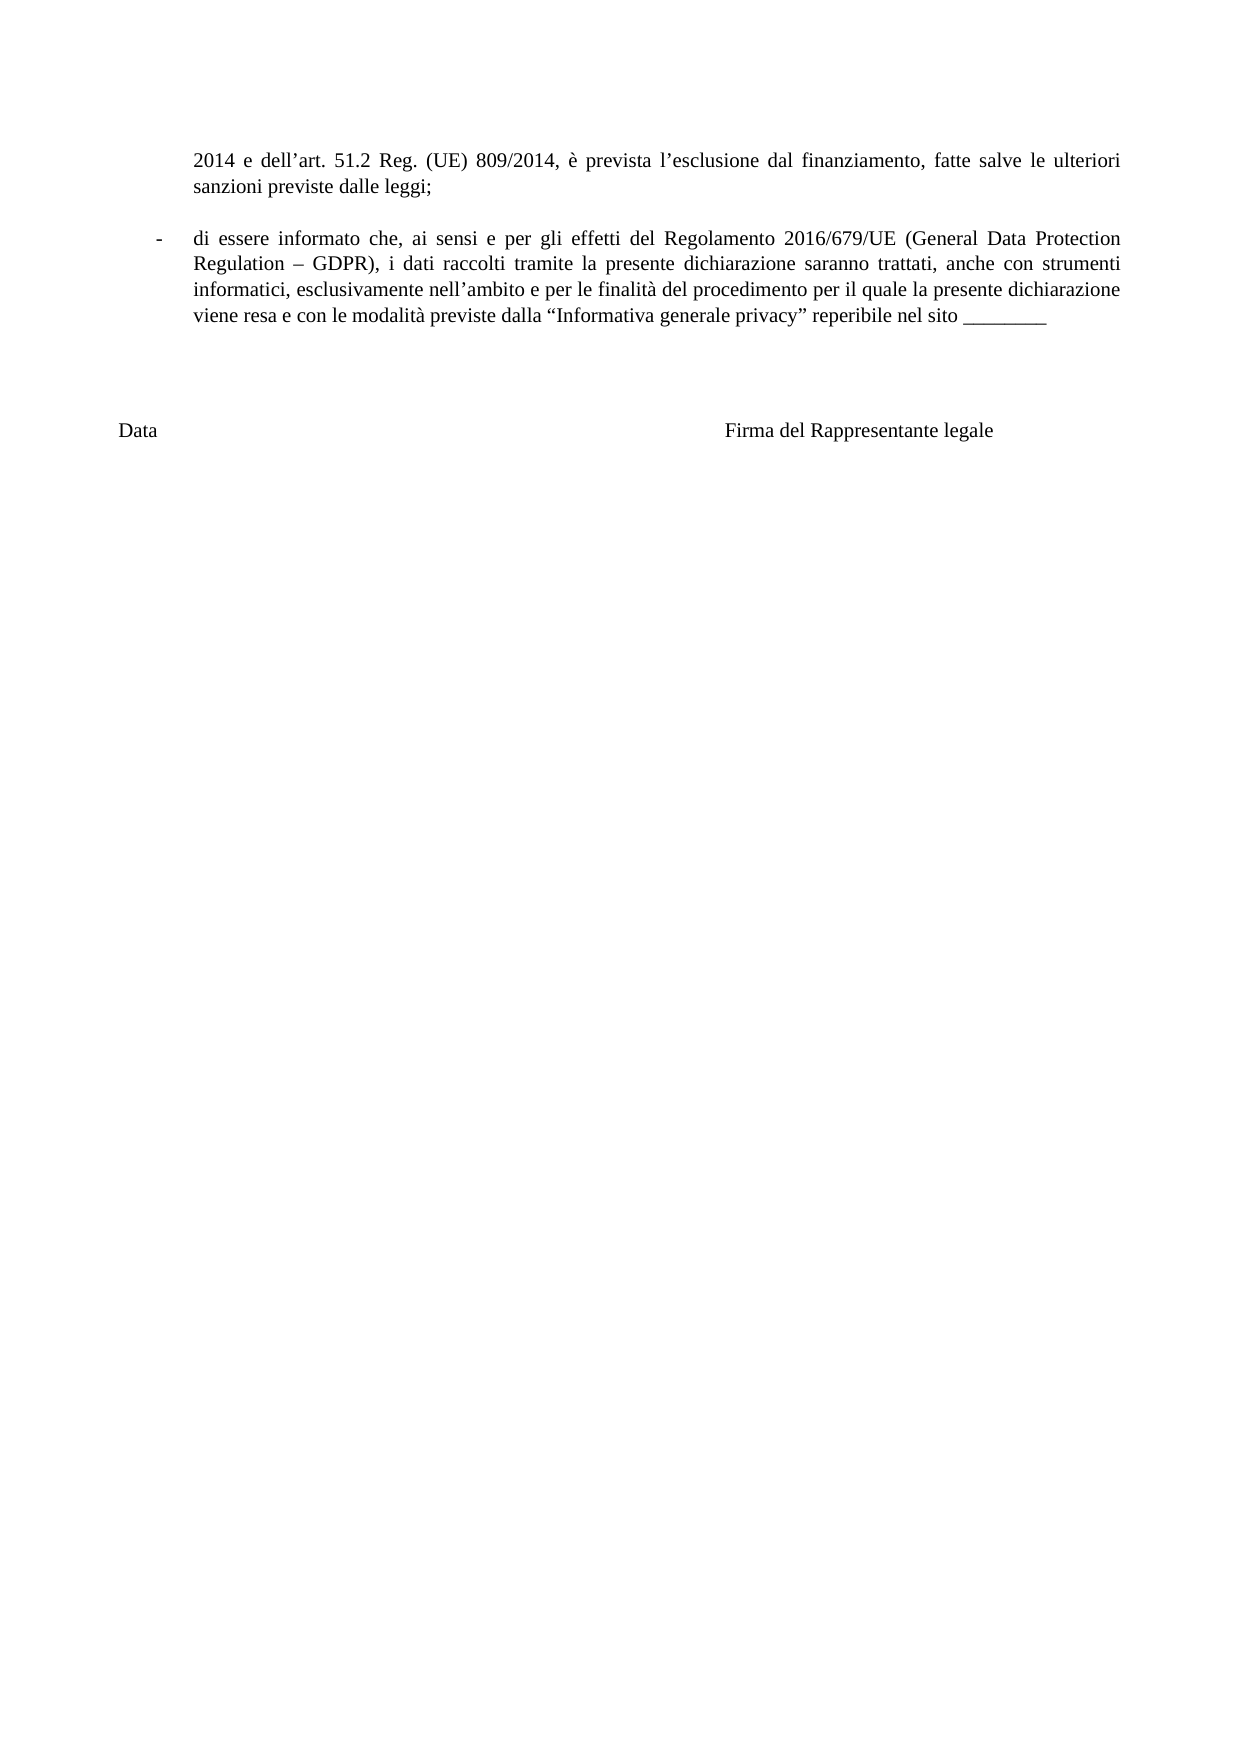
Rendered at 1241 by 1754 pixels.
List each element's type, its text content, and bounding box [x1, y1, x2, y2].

table_header Data [107, 418, 608, 442]
list di essere informato che, ai sensi e per gli effetti del Regolamento 2016/679/UE (General Data Protection Regulation – GDPR), i dati raccolti tramite la presente dichiarazione saranno trattati, anche con strumenti informatici, esclusivamente nell’ambito e per le finalità del procedimento per il quale la presente dichiarazione viene resa e con le modalità previste dalla “Informativa generale privacy” reperibile nel sito ________ [156, 225, 1122, 327]
list di essere consapevole che nel caso di presentazione di false prove al fine di ricevere il sostegno oppure di omissione per negligenza delle necessarie informazioni, ai sensi degli artt. 21 e 35 del Regolamento (UE) 640 2014 e dell’art. 51.2 Reg. (UE) 809/2014, è prevista l’esclusione dal finanziamento, fatte salve le ulteriori sanzioni previste dalle leggi; [156, 148, 1122, 198]
table_header Firma del Rappresentante legale [608, 418, 1110, 442]
